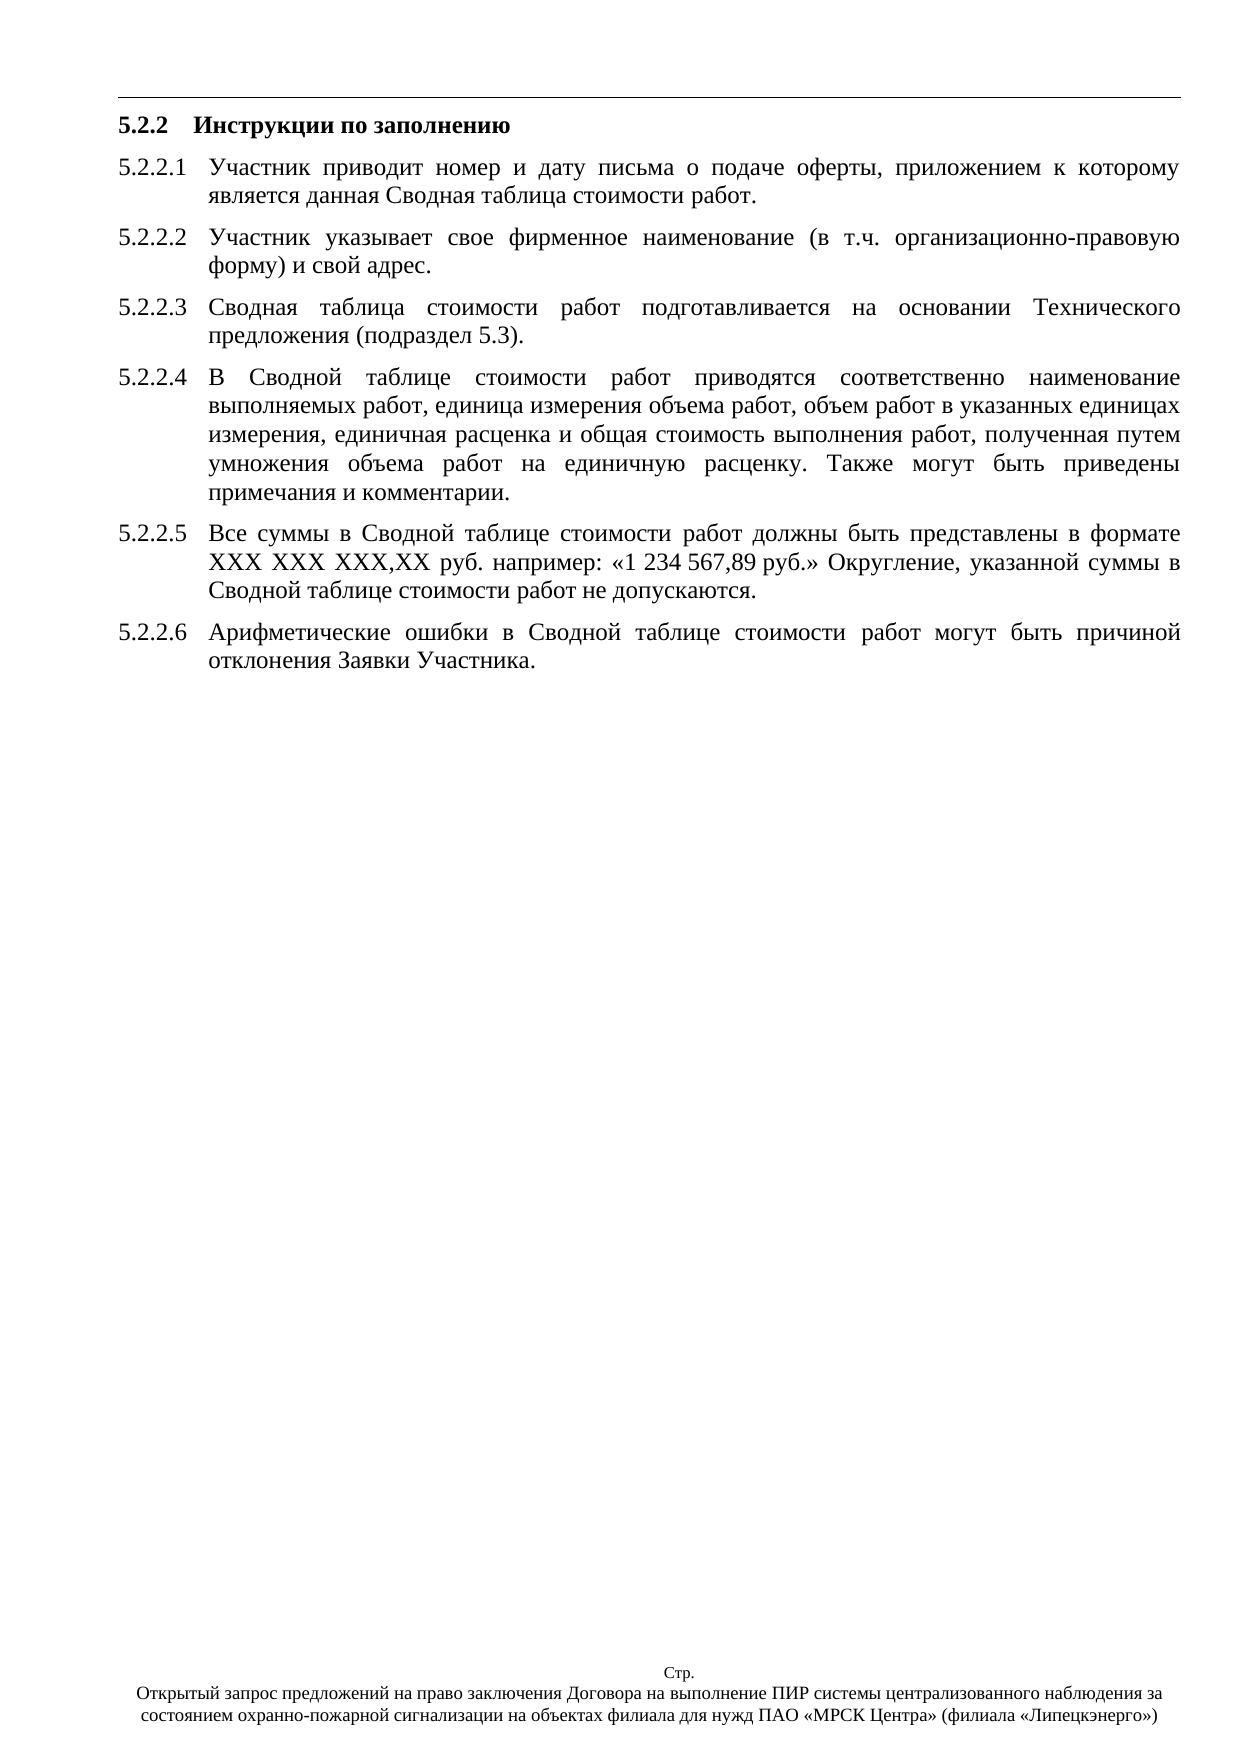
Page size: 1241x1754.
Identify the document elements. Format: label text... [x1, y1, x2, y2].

list Участник приводит номер и дату письма о подаче оферты, приложением к которому является данная Сводная таблица стоимости работ. [118, 152, 1181, 209]
list Участник указывает свое фирменное наименование (в т.ч. организационно-правовую форму) и свой адрес. [118, 222, 1181, 279]
subtitle Инструкции по заполнению [118, 111, 1181, 139]
list Все суммы в Сводной таблице стоимости работ должны быть представлены в формате XXX XXX XXX,XX руб. например: «1 234 567,89 руб.» Округление, указанной суммы в Сводной таблице стоимости работ не допускаются. [118, 518, 1181, 604]
list Сводная таблица стоимости работ подготавливается на основании Технического предложения (подраздел 5.3). [118, 292, 1181, 349]
list Арифметические ошибки в Сводной таблице стоимости работ могут быть причиной отклонения Заявки Участника. [118, 617, 1181, 674]
list В Сводной таблице стоимости работ приводятся соответственно наименование выполняемых работ, единица измерения объема работ, объем работ в указанных единицах измерения, единичная расценка и общая стоимость выполнения работ, полученная путем умножения объема работ на единичную расценку. Также могут быть приведены примечания и комментарии. [118, 362, 1181, 506]
